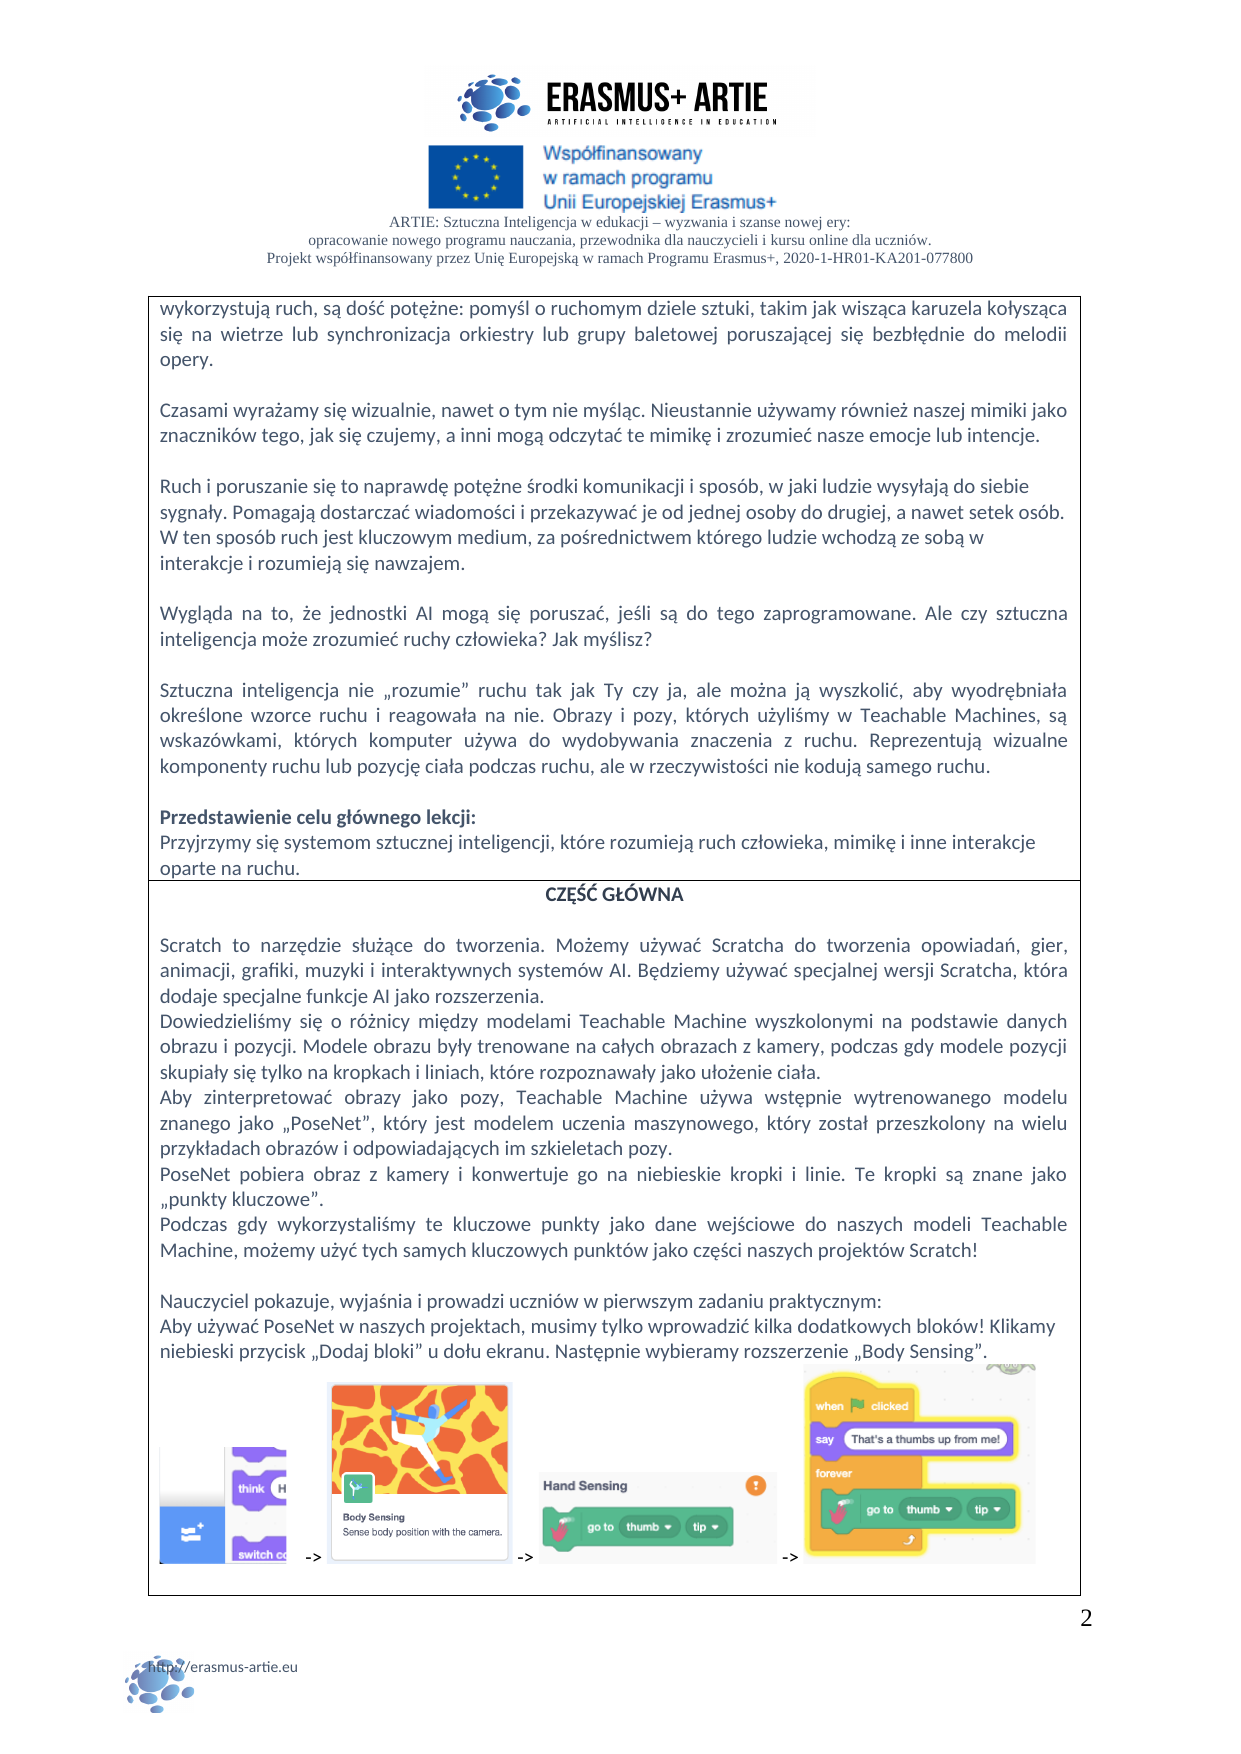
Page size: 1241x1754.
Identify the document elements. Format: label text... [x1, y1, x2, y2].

picture [417, 65, 824, 213]
picture [538, 1472, 778, 1564]
picture [803, 1364, 1036, 1564]
picture [326, 1382, 513, 1564]
picture [159, 1447, 287, 1564]
table_cell CZĘŚĆ GŁÓWNA [149, 881, 1080, 932]
picture [122, 1651, 195, 1713]
